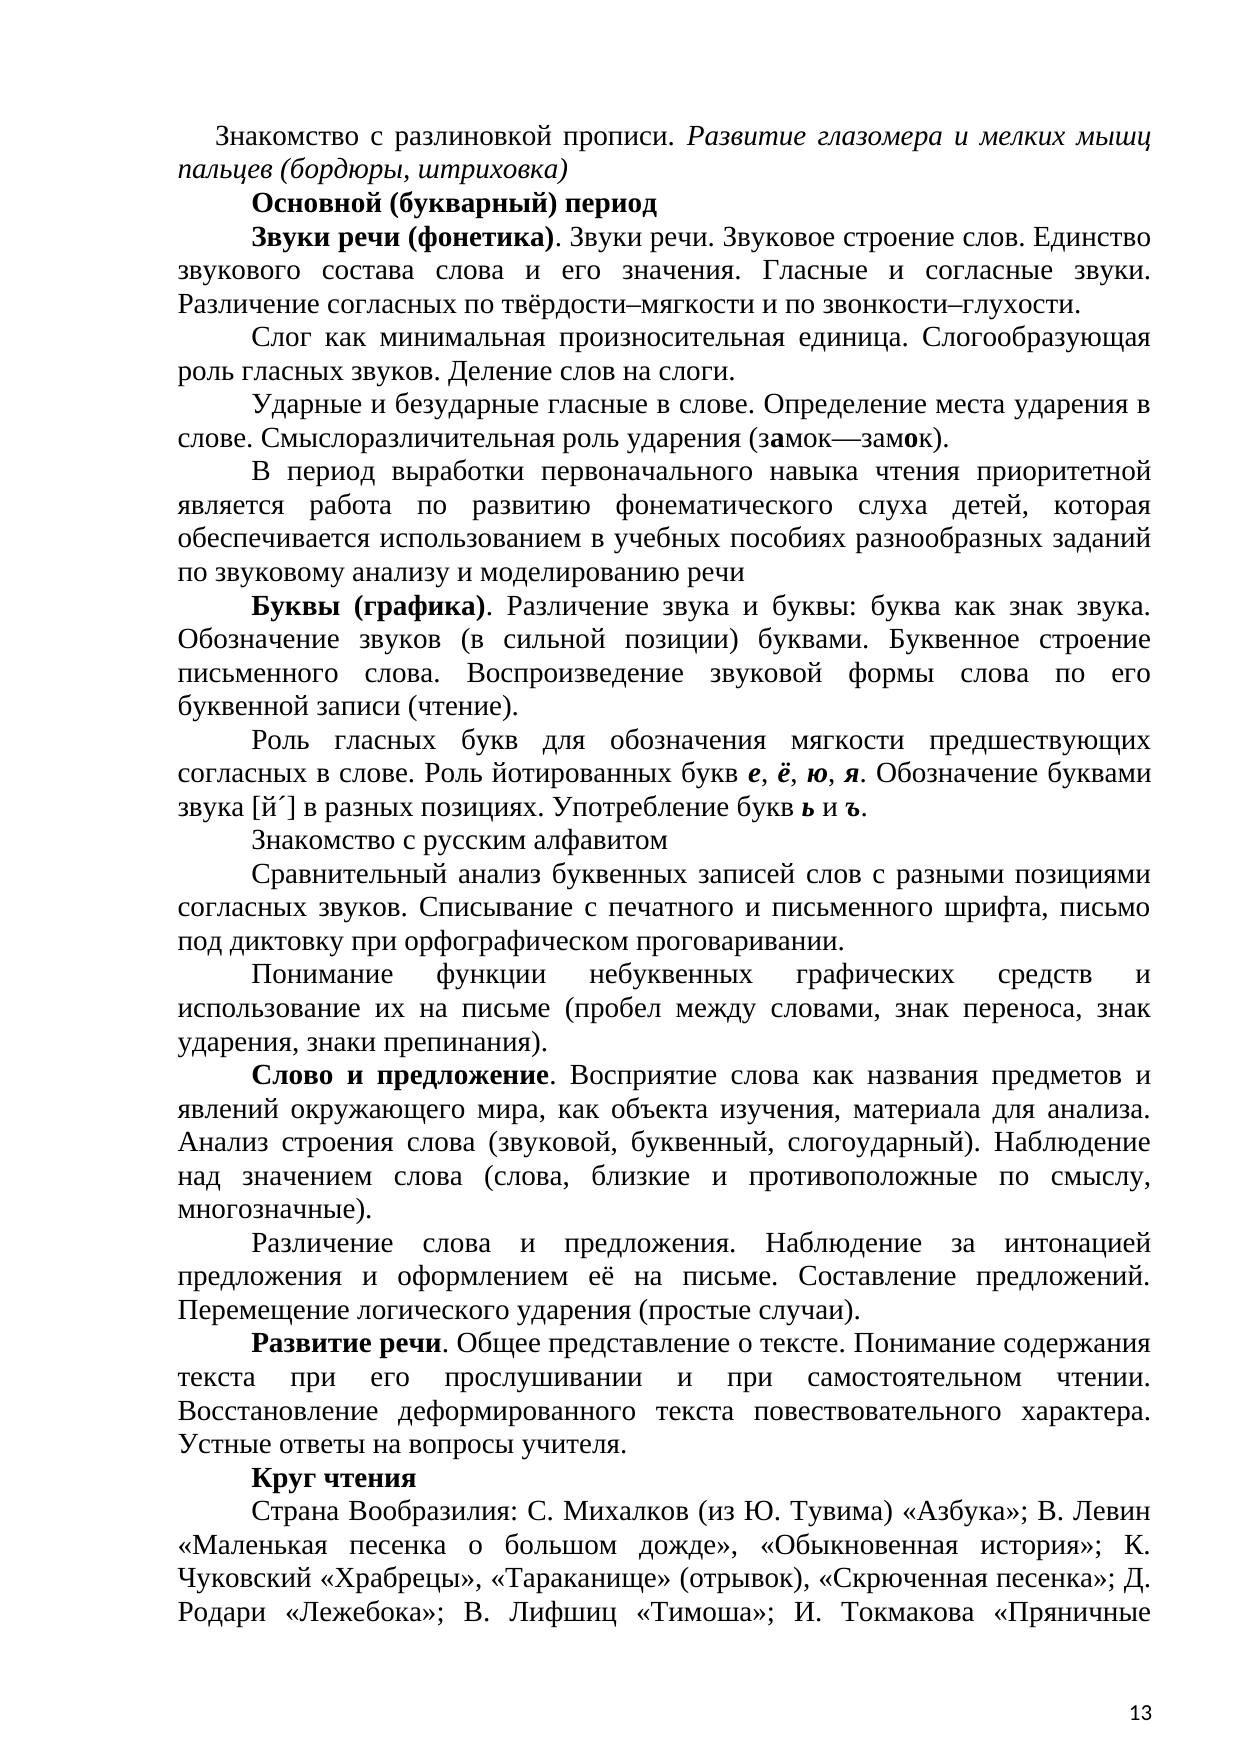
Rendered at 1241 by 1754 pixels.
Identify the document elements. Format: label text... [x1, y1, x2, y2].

text Основной (букварный) период [177, 185, 1152, 219]
text Буквы (графика). Различение звука и буквы: буква как знак звука. Обозначение звуков (в сильной позиции) буквами. Буквенное строение письменного слова. Воспроизведение звуковой формы слова по его буквенной записи (чтение). [177, 588, 1152, 722]
text Развитие речи. Общее представление о тексте. Понимание содержания текста при его прослушивании и при самостоятельном чтении. Восстановление деформированного текста повествовательного характера. Устные ответы на вопросы учителя. [177, 1326, 1152, 1460]
text Слово и предложение. Восприятие слова как названия предметов и явлений окружающего мира, как объекта изучения, материала для анализа. Анализ строения слова (звуковой, буквенный, слогоударный). Наблюдение над значением слова (слова, близкие и противоположные по смыслу, многозначные). [177, 1057, 1152, 1225]
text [177, 1493, 1152, 1627]
text Роль гласных букв для обозначения мягкости предшествующих согласных в слове. Роль йотированных букв е, ё, ю, я. Обозначение буквами звука [й´] в разных позициях. Употребление букв ь и ъ. [177, 722, 1152, 822]
text В период выработки первоначального навыка чтения приоритетной является работа по развитию фонематического слуха детей, которая обеспечивается использованием в учебных пособиях разнообразных заданий по звуковому анализу и моделированию речи [177, 453, 1152, 588]
text Знакомство с разлиновкой прописи. Развитие глазомера и мелких мышц пальцев (бордюры, штриховка) [177, 118, 1152, 185]
text Понимание функции небуквенных графических средств и использование их на письме (пробел между словами, знак переноса, знак ударения, знаки препинания). [177, 957, 1152, 1057]
text Круг чтения [177, 1460, 1152, 1493]
text Сравнительный анализ буквенных записей слов с разными позициями согласных звуков. Списывание с печатного и письменного шрифта, письмо под диктовку при орфографическом проговаривании. [177, 856, 1152, 957]
text Различение слова и предложения. Наблюдение за интонацией предложения и оформлением её на письме. Составление предложений. Перемещение логического ударения (простые случаи). [177, 1225, 1152, 1326]
text Ударные и безударные гласные в слове. Определение места ударения в слове. Смыслоразличительная роль ударения (замок—замок). [177, 386, 1152, 453]
text Знакомство с русским алфавитом [177, 822, 1152, 856]
text Звуки речи (фонетика). Звуки речи. Звуковое строение слов. Единство звукового состава слова и его значения. Гласные и согласные звуки. Различение согласных по твёрдости–мягкости и по звонкости–глухости. [177, 219, 1152, 319]
text Слог как минимальная произносительная единица. Слогообразующая роль гласных звуков. Деление слов на слоги. [177, 319, 1152, 386]
